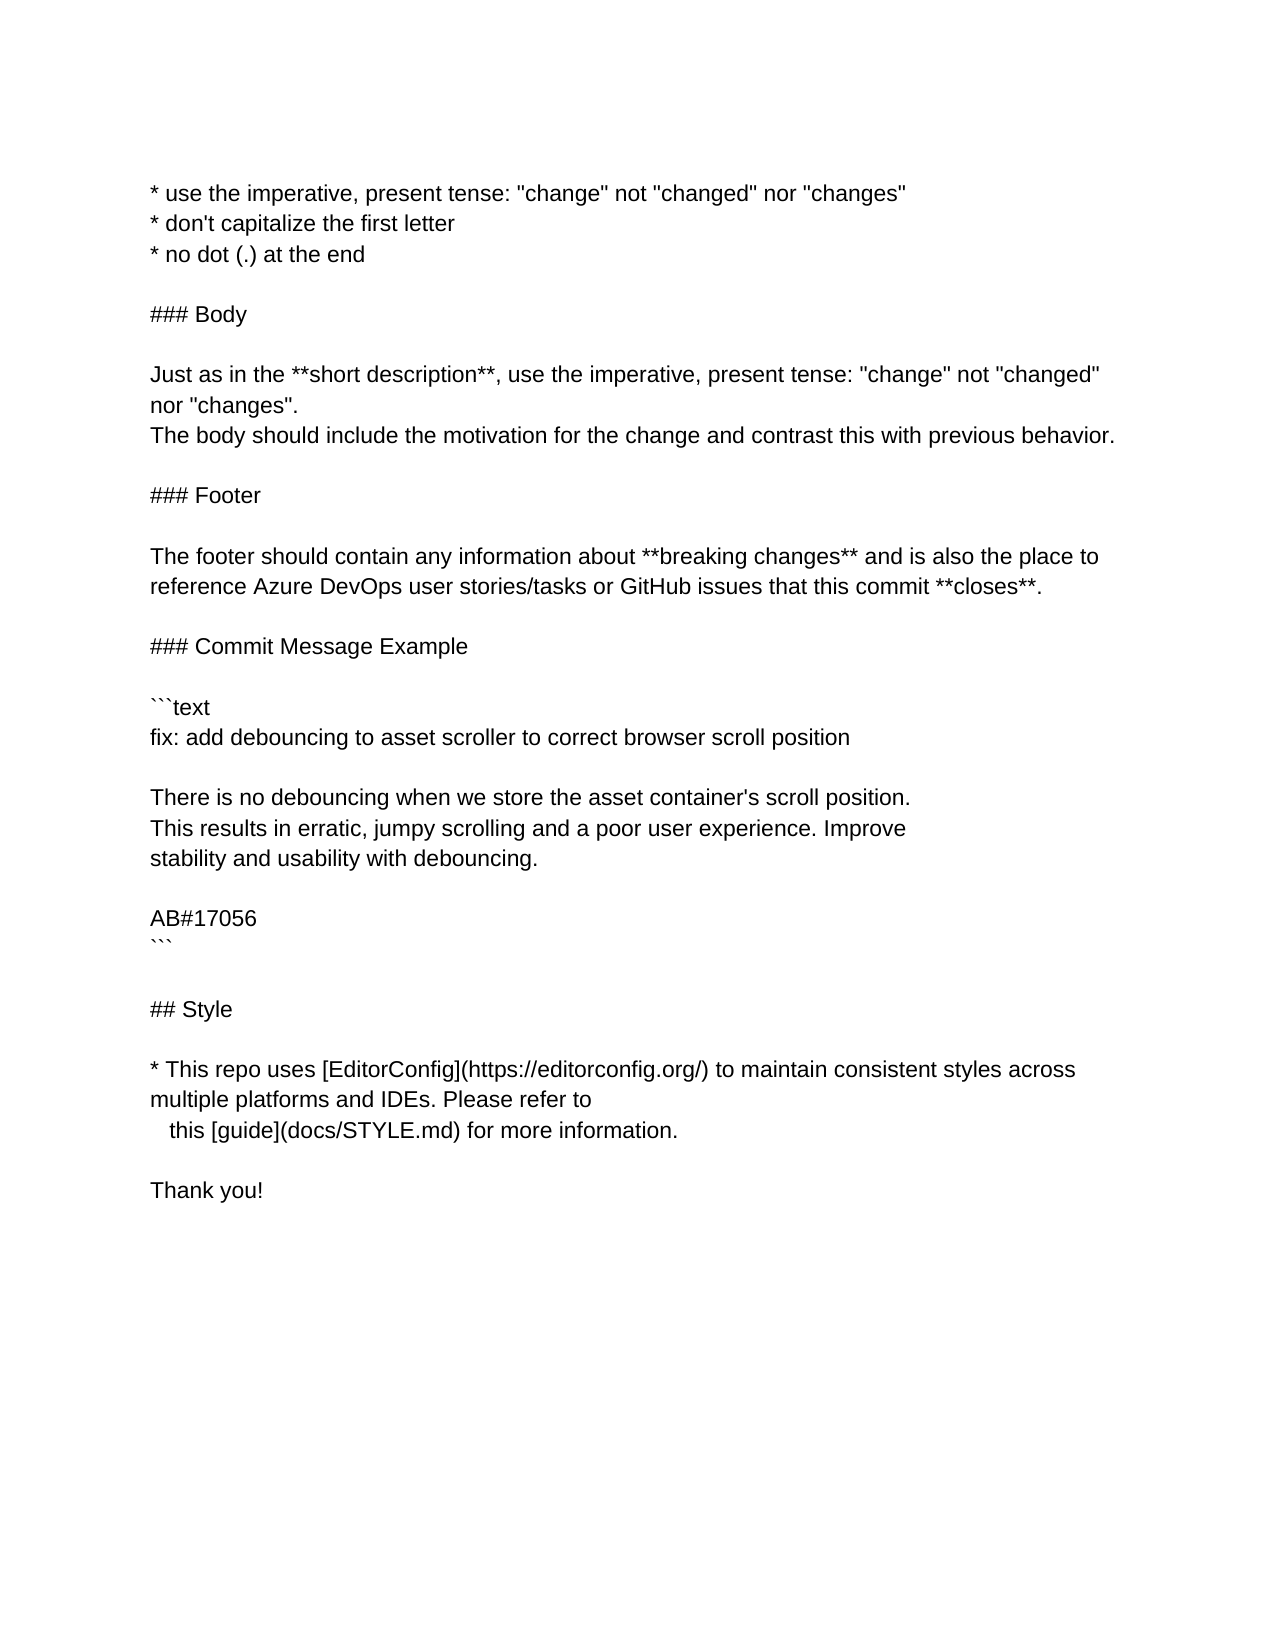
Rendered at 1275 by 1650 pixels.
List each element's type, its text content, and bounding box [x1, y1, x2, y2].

text Just as in the **short description**, use the imperative, present tense: "change" not "changed" nor "changes". [150, 361, 1125, 418]
text * use the imperative, present tense: "change" not "changed" nor "changes" [150, 180, 1125, 207]
text * This repo uses [EditorConfig](https://editorconfig.org/) to maintain consistent styles across multiple platforms and IDEs. Please refer to [150, 1056, 1125, 1113]
text this [guide](docs/STYLE.md) for more information. [150, 1117, 1125, 1143]
text reference Azure DevOps user stories/tasks or GitHub issues that this commit **closes**. [150, 573, 1125, 599]
text There is no debouncing when we store the asset container's scroll position. [150, 784, 1125, 811]
text ### Footer [150, 482, 1125, 509]
text The footer should contain any information about **breaking changes** and is also the place to [150, 543, 1125, 569]
text ### Commit Message Example [150, 633, 1125, 660]
text AB#17056 [150, 905, 1125, 932]
text ## Style [150, 996, 1125, 1022]
text ```text [150, 694, 1125, 720]
text fix: add debouncing to asset scroller to correct browser scroll position [150, 724, 1125, 750]
text The body should include the motivation for the change and contrast this with previous behavior. [150, 422, 1125, 448]
text * no dot (.) at the end [150, 241, 1125, 267]
text Thank you! [150, 1177, 1125, 1203]
text This results in erratic, jumpy scrolling and a poor user experience. Improve [150, 814, 1125, 841]
text stability and usability with debouncing. [150, 845, 1125, 871]
text * don't capitalize the first letter [150, 210, 1125, 237]
text ### Body [150, 301, 1125, 327]
text ``` [150, 935, 1125, 962]
